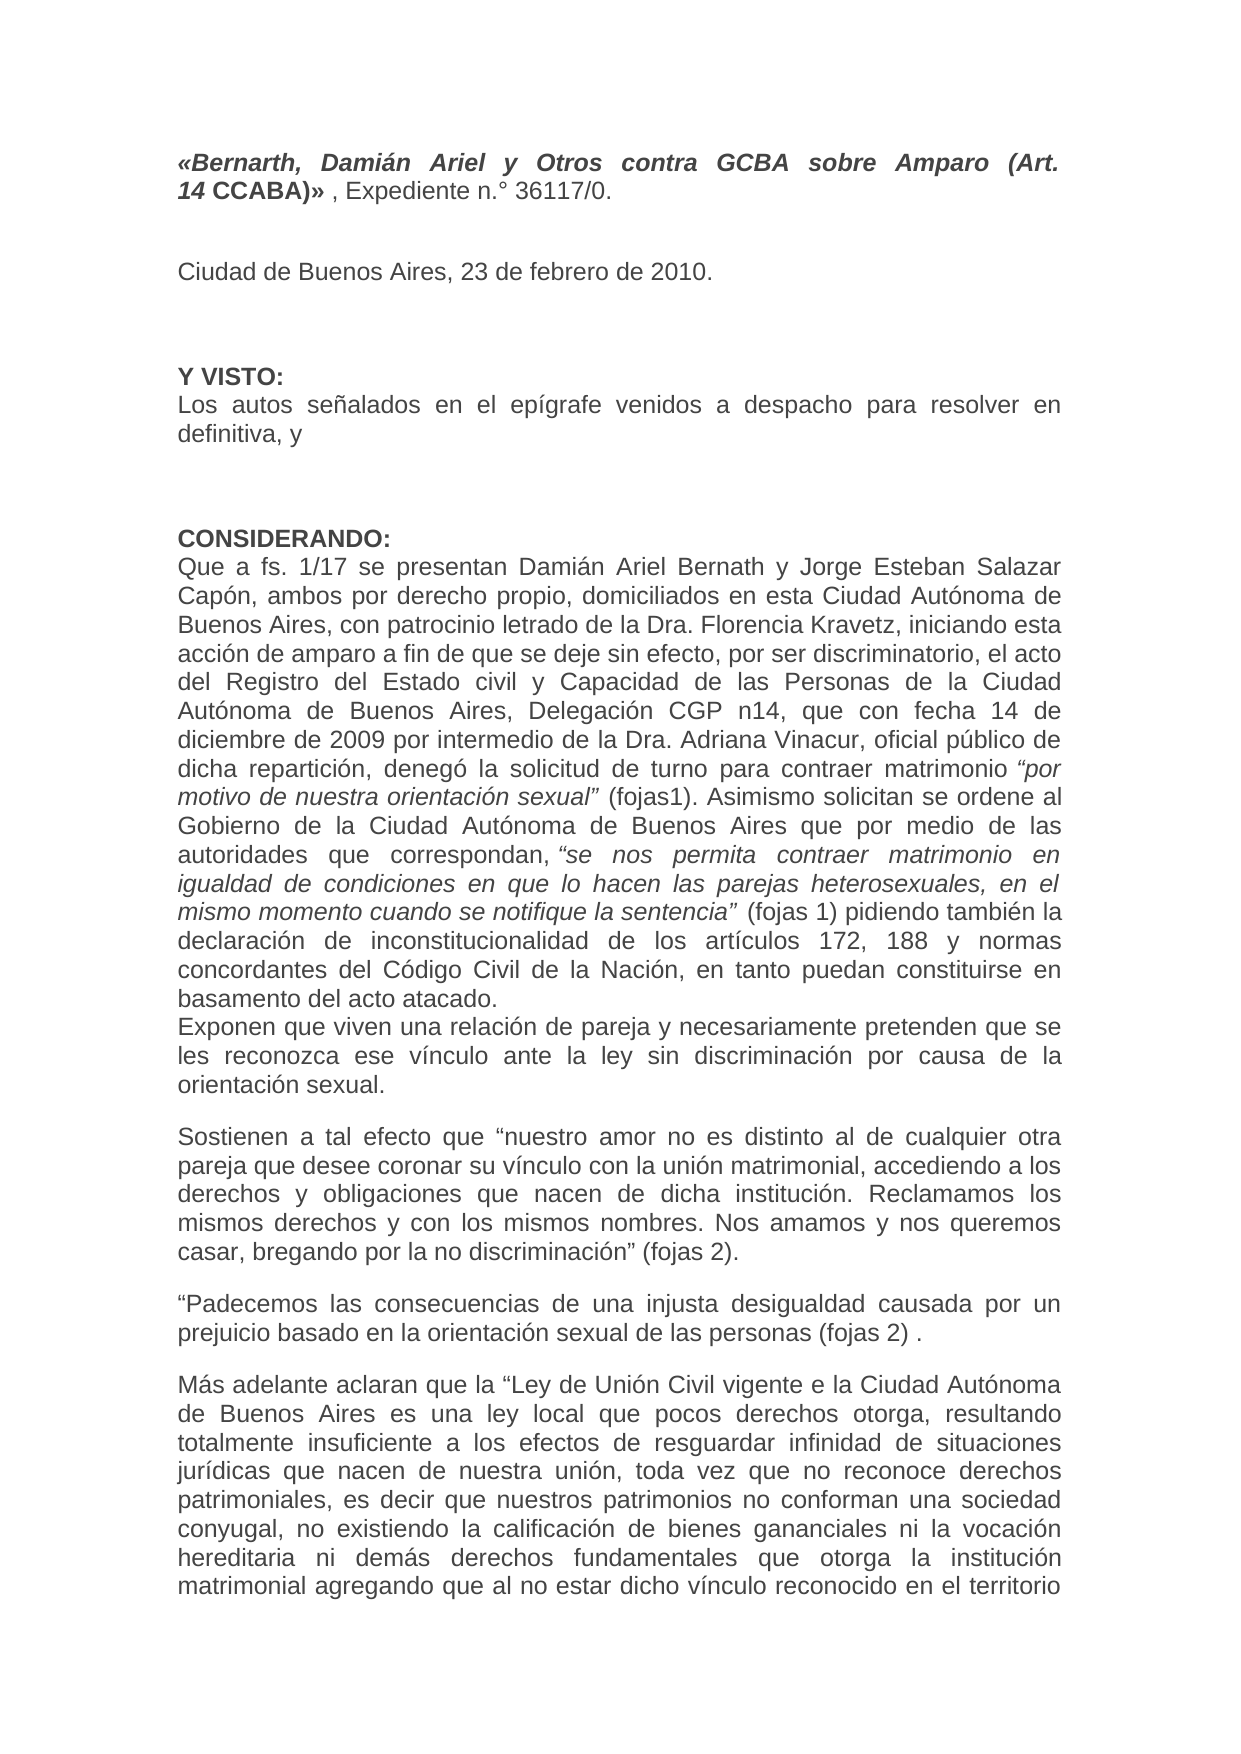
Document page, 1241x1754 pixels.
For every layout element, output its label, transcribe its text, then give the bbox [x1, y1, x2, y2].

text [177, 1370, 1063, 1600]
text Y VISTO: [177, 362, 1063, 390]
text Los autos señalados en el epígrafe venidos a despacho para resolver en definitiva, y [177, 390, 1063, 448]
text Sostienen a tal efecto que “nuestro amor no es distinto al de cualquier otra pareja que desee coronar su vínculo con la unión matrimonial, accediendo a los derechos y obligaciones que nacen de dicha institución. Reclamamos los mismos derechos y con los mismos nombres. Nos amamos y nos queremos casar, bregando por la no discriminación” (fojas 2). [177, 1122, 1063, 1266]
text Que a fs. 1/17 se presentan Damián Ariel Bernath y Jorge Esteban Salazar Capón, ambos por derecho propio, domiciliados en esta Ciudad Autónoma de Buenos Aires, con patrocinio letrado de la Dra. Florencia Kravetz, iniciando esta acción de amparo a fin de que se deje sin efecto, por ser discriminatorio, el acto del Registro del Estado civil y Capacidad de las Personas de la Ciudad Autónoma de Buenos Aires, Delegación CGP n14, que con fecha 14 de diciembre de 2009 por intermedio de la Dra. Adriana Vinacur, oficial público de dicha repartición, denegó la solicitud de turno para contraer matrimonio “por motivo de nuestra orientación sexual” (fojas1). Asimismo solicitan se ordene al Gobierno de la Ciudad Autónoma de Buenos Aires que por medio de las autoridades que correspondan, “se nos permita contraer matrimonio en igualdad de condiciones en que lo hacen las parejas heterosexuales, en el mismo momento cuando se notifique la sentencia” (fojas 1) pidiendo también la declaración de inconstitucionalidad de los artículos 172, 188 y normas concordantes del Código Civil de la Nación, en tanto puedan constituirse en basamento del acto atacado. [177, 552, 1063, 1012]
text Ciudad de Buenos Aires, 23 de febrero de 2010. [177, 257, 1063, 286]
text Exponen que viven una relación de pareja y necesariamente pretenden que se les reconozca ese vínculo ante la ley sin discriminación por causa de la orientación sexual. [177, 1012, 1063, 1098]
text “Padecemos las consecuencias de una injusta desigualdad causada por un prejuicio basado en la orientación sexual de las personas (fojas 2) . [177, 1289, 1063, 1347]
text CONSIDERANDO: [177, 523, 1063, 552]
text «Bernarth, Damián Ariel y Otros contra GCBA sobre Amparo (Art. 14 CCABA)» , Expediente n.° 36117/0. [177, 148, 1063, 205]
